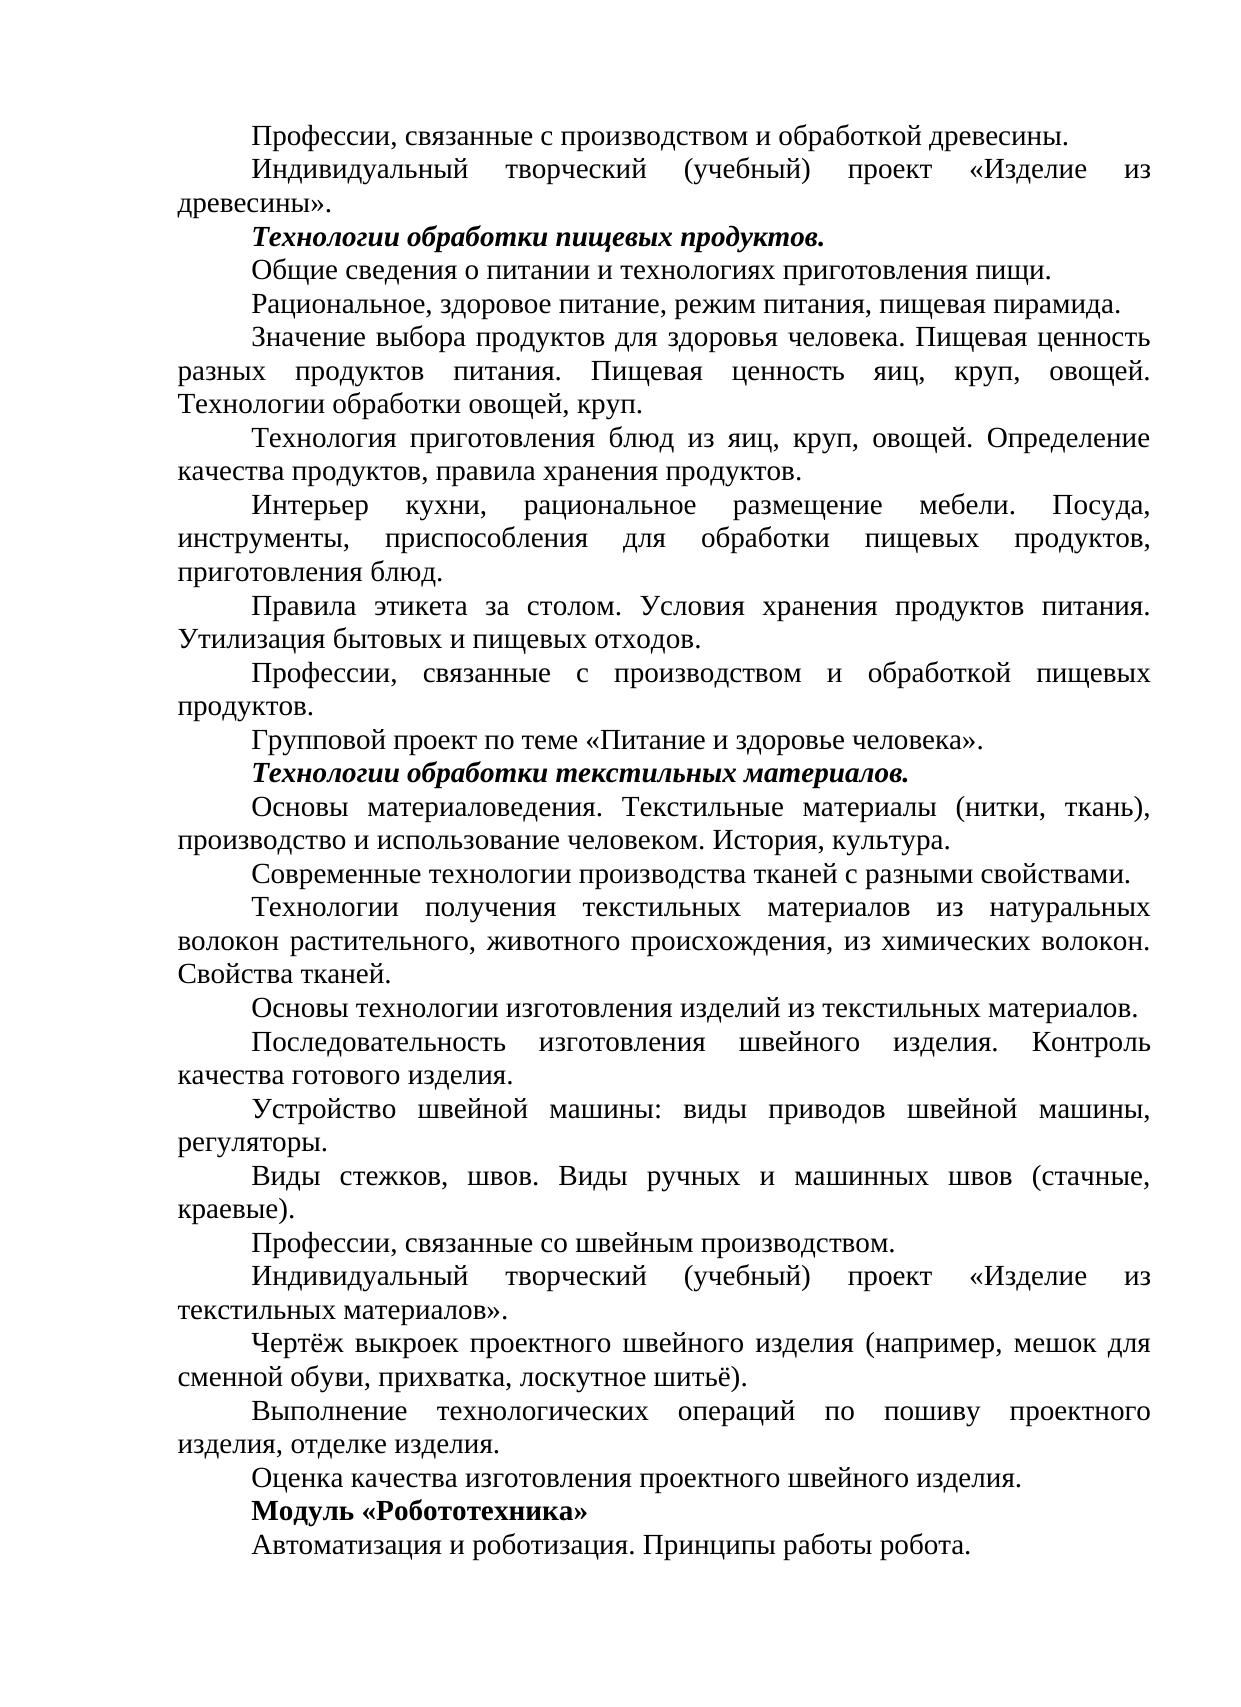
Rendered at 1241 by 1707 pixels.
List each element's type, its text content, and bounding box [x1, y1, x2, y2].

text Виды стежков, швов. Виды ручных и машинных швов (стачные, краевые). [177, 1158, 1152, 1225]
text Выполнение технологических операций по пошиву проектного изделия, отделке изделия. [177, 1393, 1152, 1460]
text Чертёж выкроек проектного швейного изделия (например, мешок для сменной обуви, прихватка, лоскутное шитьё). [177, 1326, 1152, 1393]
text Правила этикета за столом. Условия хранения продуктов питания. Утилизация бытовых и пищевых отходов. [177, 588, 1152, 655]
text Групповой проект по теме «Питание и здоровье человека». [177, 722, 1152, 755]
text Оценка качества изготовления проектного швейного изделия. [177, 1460, 1152, 1493]
text Основы технологии изготовления изделий из текстильных материалов. [177, 990, 1152, 1024]
text Устройство швейной машины: виды приводов швейной машины, регуляторы. [177, 1091, 1152, 1158]
text Технологии обработки текстильных материалов. [177, 755, 1152, 789]
text Профессии, связанные с производством и обработкой пищевых продуктов. [177, 655, 1152, 722]
text Основы материаловедения. Текстильные материалы (нитки, ткань), производство и использование человеком. История, культура. [177, 789, 1152, 856]
text Автоматизация и роботизация. Принципы работы робота. [177, 1527, 1152, 1560]
text Индивидуальный творческий (учебный) проект «Изделие из текстильных материалов». [177, 1258, 1152, 1326]
text Индивидуальный творческий (учебный) проект «Изделие из древесины». [177, 152, 1152, 219]
text Технологии получения текстильных материалов из натуральных волокон растительного, животного происхождения, из химических волокон. Свойства тканей. [177, 889, 1152, 990]
text Общие сведения о питании и технологиях приготовления пищи. [177, 252, 1152, 286]
text Современные технологии производства тканей с разными свойствами. [177, 856, 1152, 889]
text Интерьер кухни, рациональное размещение мебели. Посуда, инструменты, приспособления для обработки пищевых продуктов, приготовления блюд. [177, 487, 1152, 588]
text Модуль «Робототехника» [177, 1493, 1152, 1527]
text Профессии, связанные со швейным производством. [177, 1225, 1152, 1258]
text Технологии обработки пищевых продуктов. [177, 219, 1152, 252]
text Последовательность изготовления швейного изделия. Контроль качества готового изделия. [177, 1024, 1152, 1091]
text Технология приготовления блюд из яиц, круп, овощей. Определение качества продуктов, правила хранения продуктов. [177, 420, 1152, 487]
text Рациональное, здоровое питание, режим питания, пищевая пирамида. [177, 286, 1152, 319]
text Значение выбора продуктов для здоровья человека. Пищевая ценность разных продуктов питания. Пищевая ценность яиц, круп, овощей. Технологии обработки овощей, круп. [177, 319, 1152, 420]
text Профессии, связанные с производством и обработкой древесины. [177, 118, 1152, 152]
